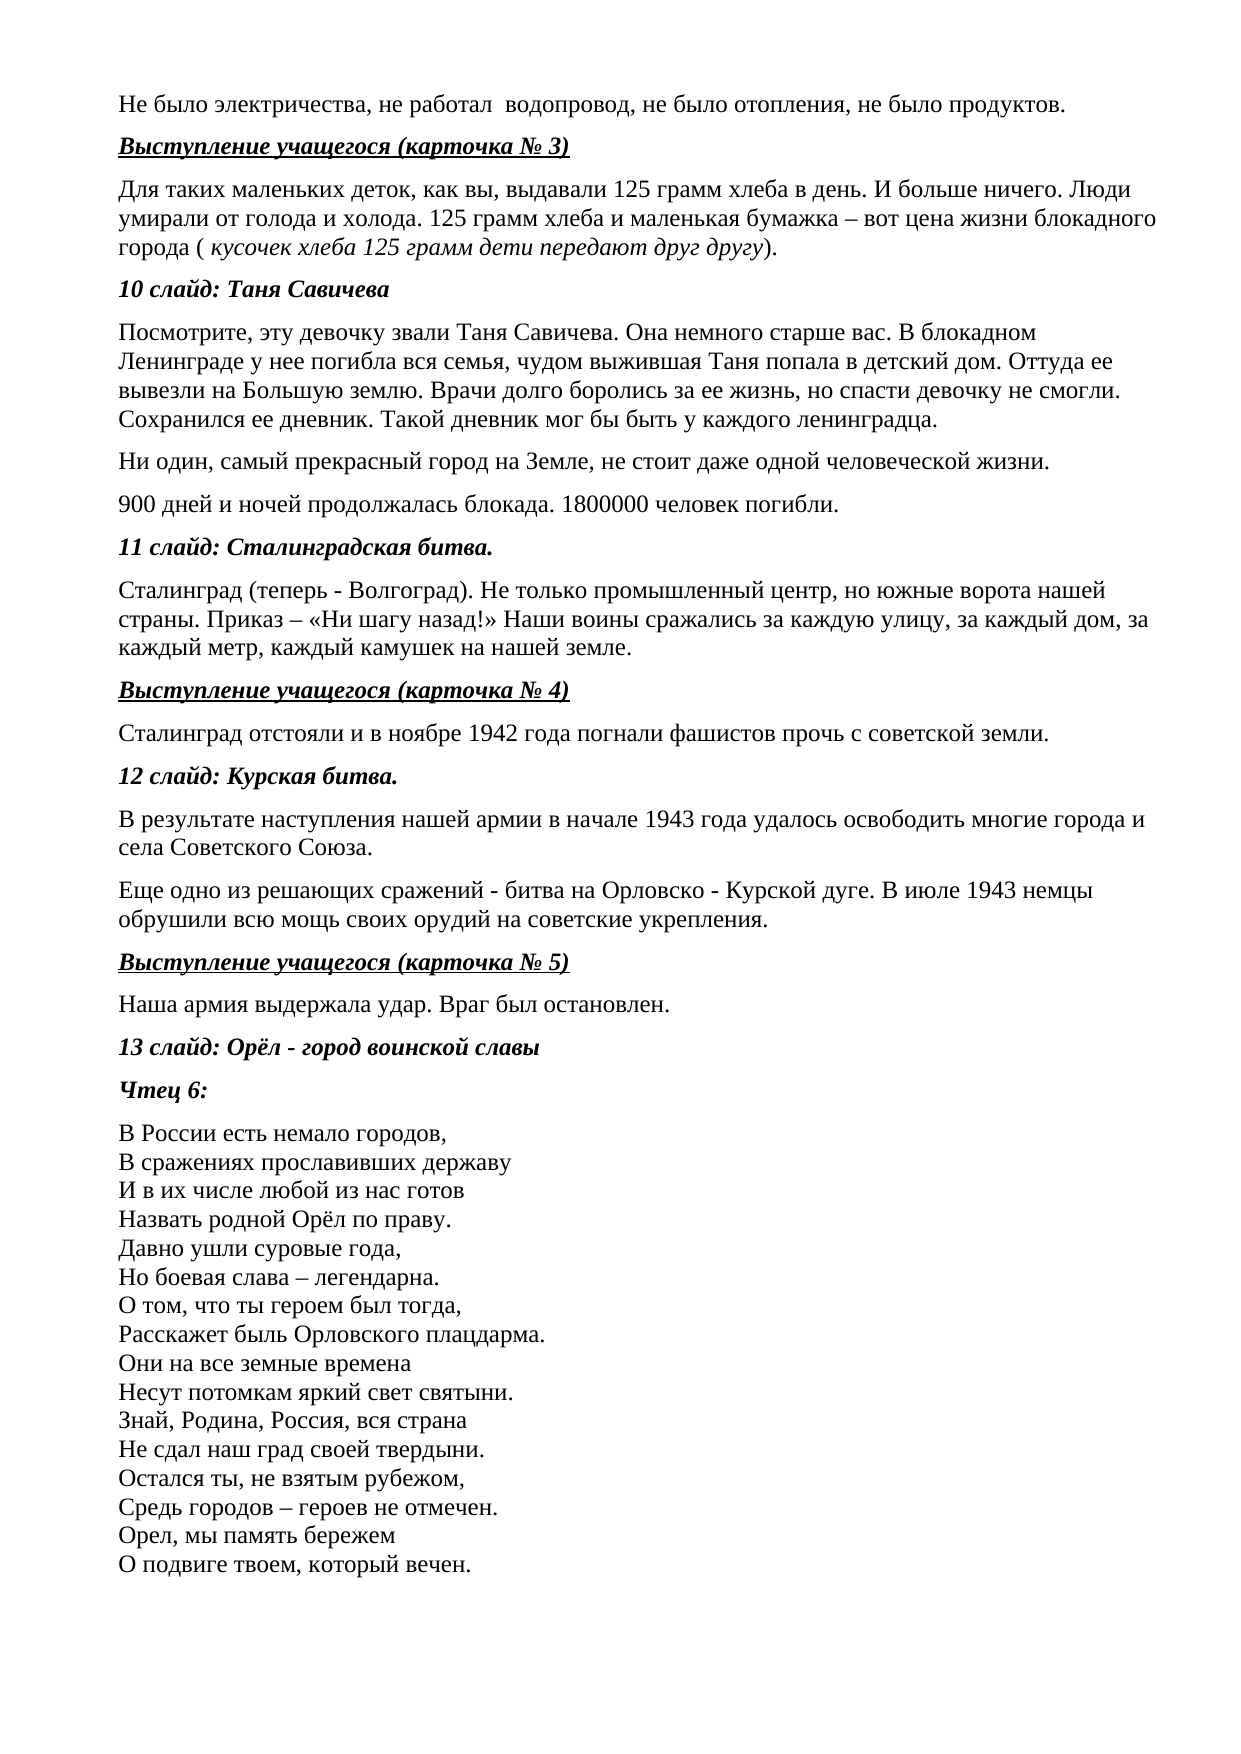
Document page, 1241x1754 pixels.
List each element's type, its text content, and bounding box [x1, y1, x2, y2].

text Назвать родной Орёл по праву. [118, 1204, 1167, 1233]
text Они на все земные времена [118, 1348, 1167, 1377]
text Остался ты, не взятым рубежом, [118, 1463, 1167, 1492]
text Чтец 6: [118, 1075, 1167, 1104]
text Сталинград отстояли и в ноябре 1942 года погнали фашистов прочь с советской земли. [118, 718, 1167, 747]
text Знай, Родина, Россия, вся страна [118, 1406, 1167, 1434]
text О том, что ты героем был тогда, [118, 1291, 1167, 1319]
text Выступление учащегося (карточка № 4) [118, 675, 1167, 704]
text Расскажет быль Орловского плацдарма. [118, 1319, 1167, 1348]
text 11 слайд: Сталинградская битва. [118, 532, 1167, 561]
text Выступление учащегося (карточка № 5) [118, 947, 1167, 976]
text Выступление учащегося (карточка № 3) [118, 131, 1167, 160]
text Несут потомкам яркий свет святыни. [118, 1377, 1167, 1406]
text В результате наступления нашей армии в начале 1943 года удалось освободить многие города и села Советского Союза. [118, 804, 1167, 861]
text В сражениях прославивших державу [118, 1147, 1167, 1176]
text Сталинград (теперь - Волгоград). Не только промышленный центр, но южные ворота нашей страны. Приказ – «Ни шагу назад!» Наши воины сражались за каждую улицу, за каждый дом, за каждый метр, каждый камушек на нашей земле. [118, 575, 1167, 661]
text Ни один, самый прекрасный город на Земле, не стоит даже одной человеческой жизни. [118, 446, 1167, 475]
text Не сдал наш град своей твердыни. [118, 1434, 1167, 1463]
text Но боевая слава – легендарна. [118, 1262, 1167, 1291]
text 12 слайд: Курская битва. [118, 761, 1167, 789]
text Не было электричества, не работал водопровод, не было отопления, не было продуктов. [118, 89, 1167, 117]
text В России есть немало городов, [118, 1118, 1167, 1147]
text Посмотрите, эту девочку звали Таня Савичева. Она немного старше вас. В блокадном Ленинграде у нее погибла вся семья, чудом выжившая Таня попала в детский дом. Оттуда ее вывезли на Большую землю. Врачи долго боролись за ее жизнь, но спасти девочку не смогли. Сохранился ее дневник. Такой дневник мог бы быть у каждого ленинградца. [118, 317, 1167, 432]
text О подвиге твоем, который вечен. [118, 1549, 1167, 1578]
text 900 дней и ночей продолжалась блокада. 1800000 человек погибли. [118, 489, 1167, 518]
text Средь городов – героев не отмечен. [118, 1492, 1167, 1521]
text Для таких маленьких деток, как вы, выдавали 125 грамм хлеба в день. И больше ничего. Люди умирали от голода и холода. 125 грамм хлеба и маленькая бумажка – вот цена жизни блокадного города ( кусочек хлеба 125 грамм дети передают друг другу). [118, 174, 1167, 261]
text Наша армия выдержала удар. Враг был остановлен. [118, 989, 1167, 1018]
text Еще одно из решающих сражений - битва на Орловско - Курской дуге. В июле 1943 немцы обрушили всю мощь своих орудий на советские укрепления. [118, 875, 1167, 933]
text Орел, мы память бережем [118, 1521, 1167, 1549]
text 10 слайд: Таня Савичева [118, 274, 1167, 303]
text Давно ушли суровые года, [118, 1233, 1167, 1262]
text 13 слайд: Орёл - город воинской славы [118, 1032, 1167, 1061]
text И в их числе любой из нас готов [118, 1176, 1167, 1204]
